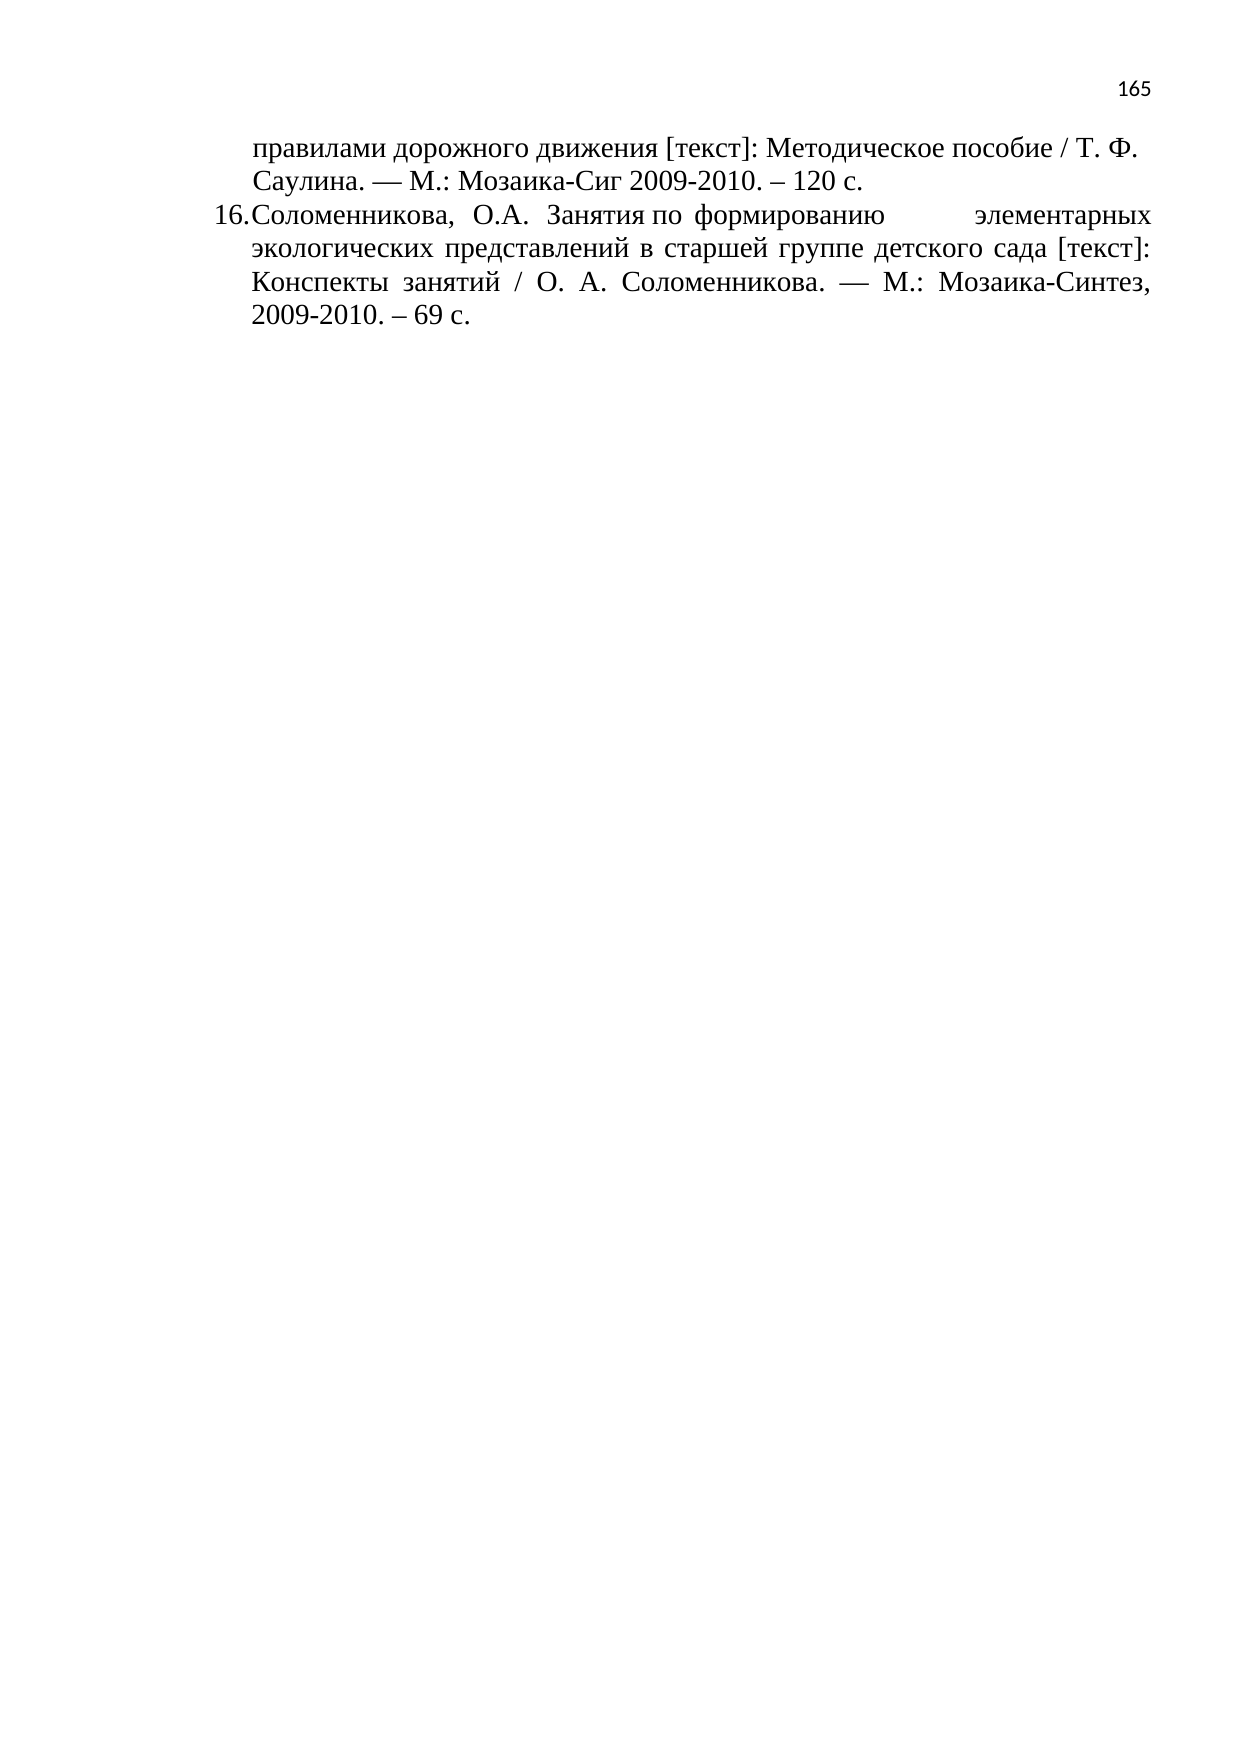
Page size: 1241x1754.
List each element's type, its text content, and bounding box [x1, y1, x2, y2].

list Соломенникова, О.А. Занятия по формированию элементарных экологических представлений в старшей группе детского сада [текст]: Конспекты занятий / О. А. Соломенникова. — М.: Мозаика-Синтез, 2009-2010. – 69 с. [213, 197, 1152, 331]
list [215, 130, 1143, 197]
